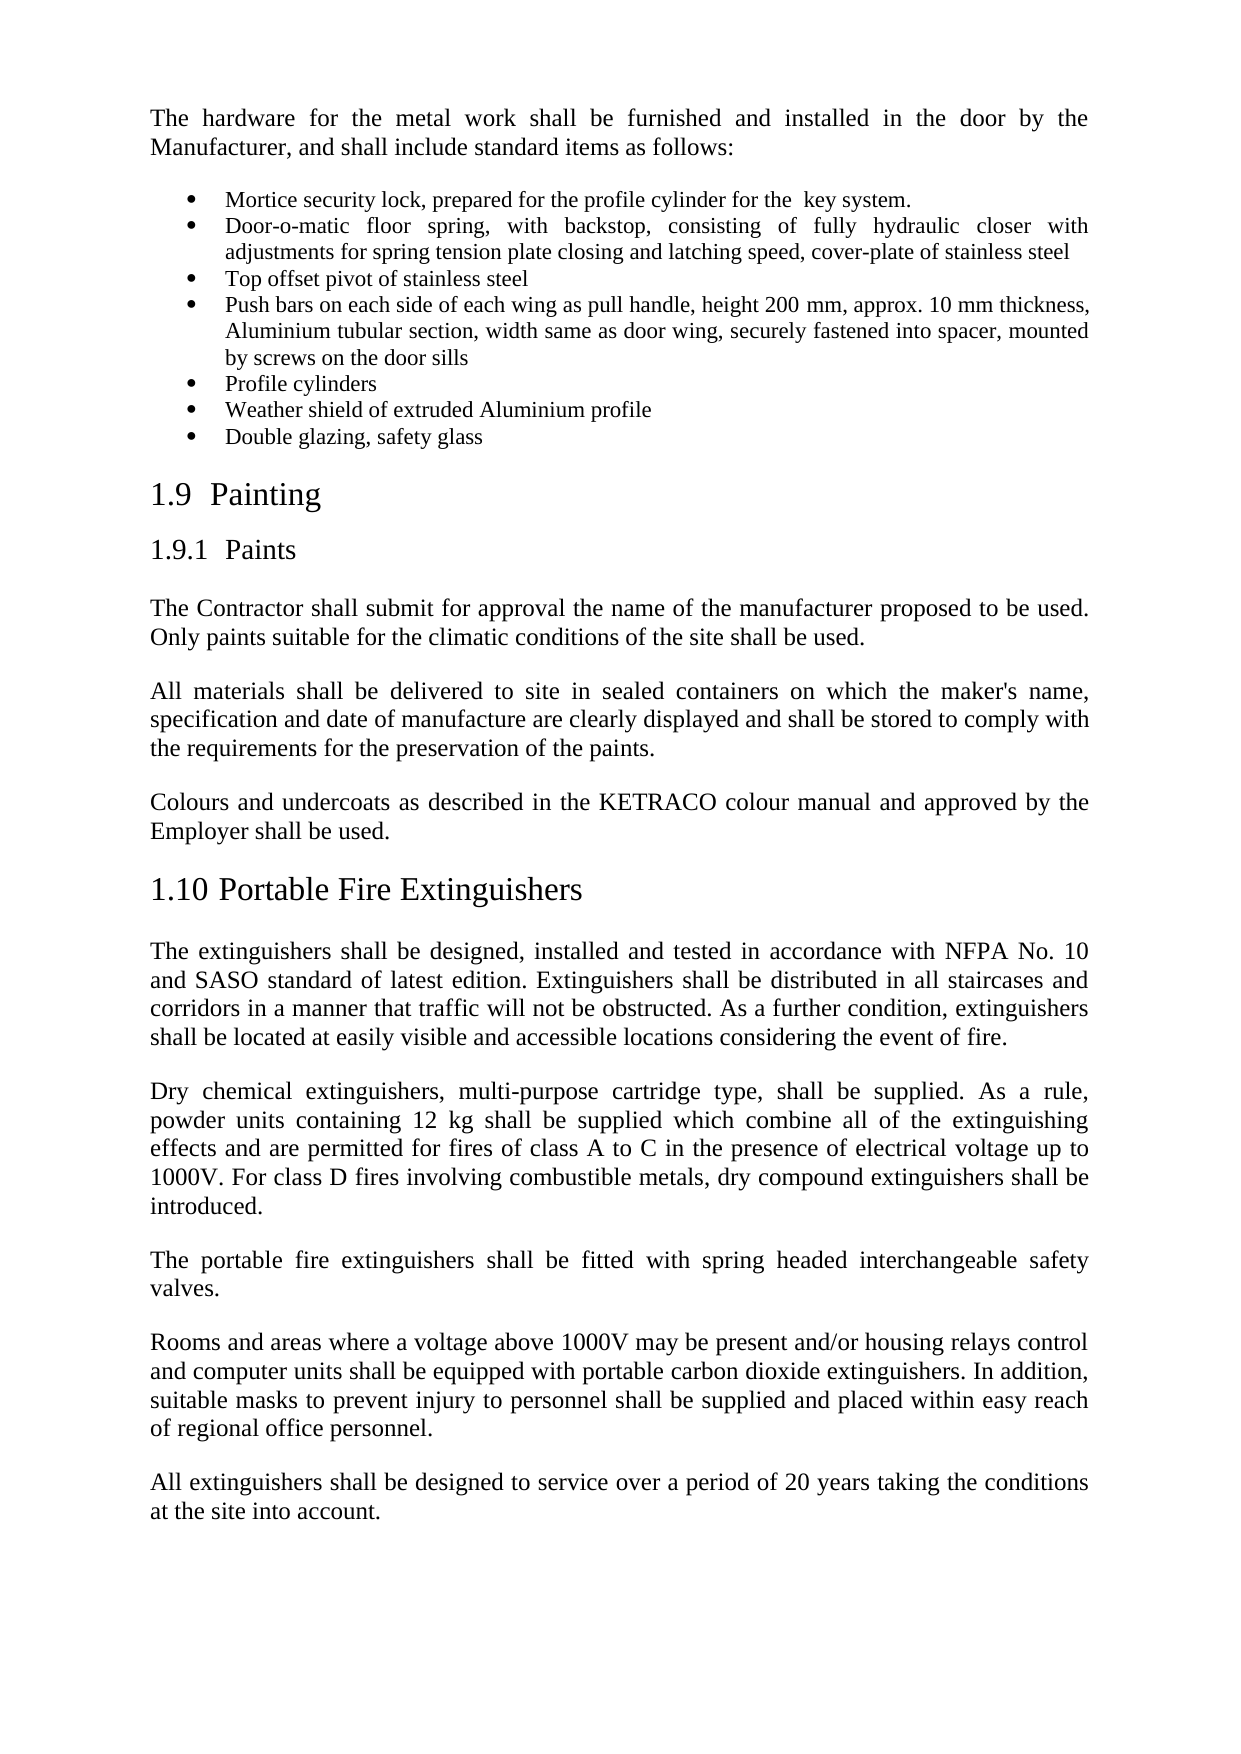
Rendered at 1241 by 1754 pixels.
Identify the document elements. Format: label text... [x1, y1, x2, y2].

subtitle Portable Fire Extinguishers [150, 869, 1090, 908]
text Rooms and areas where a voltage above 1000V may be present and/or housing relays control and computer units shall be equipped with portable carbon dioxide extinguishers. In addition, suitable masks to prevent injury to personnel shall be supplied and placed within easy reach of regional office personnel. [150, 1327, 1090, 1442]
list Profile cylinders [187, 370, 1090, 396]
subtitle Painting [150, 474, 1090, 512]
text The hardware for the metal work shall be furnished and installed in the door by the Manufacturer, and shall include standard items as follows: [150, 103, 1090, 161]
subtitle Paints [150, 532, 1090, 566]
text All materials shall be delivered to site in sealed containers on which the maker's name, specification and date of manufacture are clearly displayed and shall be stored to comply with the requirements for the preservation of the paints. [150, 676, 1090, 762]
text The extinguishers shall be designed, installed and tested in accordance with NFPA No. 10 and SASO standard of latest edition. Extinguishers shall be distributed in all staircases and corridors in a manner that traffic will not be obstructed. As a further condition, extinguishers shall be located at easily visible and accessible locations considering the event of fire. [150, 936, 1090, 1051]
list Top offset pivot of stainless steel [187, 265, 1090, 291]
list Door-o-matic floor spring, with backstop, consisting of fully hydraulic closer with adjustments for spring tension plate closing and latching speed, cover-plate of stainless steel [187, 212, 1090, 265]
list Mortice security lock, prepared for the profile cylinder for the key system. [187, 186, 1090, 212]
text Dry chemical extinguishers, multi-purpose cartridge type, shall be supplied. As a rule, powder units containing 12 kg shall be supplied which combine all of the extinguishing effects and are permitted for fires of class A to C in the presence of electrical voltage up to 1000V. For class D fires involving combustible metals, dry compound extinguishers shall be introduced. [150, 1076, 1090, 1220]
text The portable fire extinguishers shall be fitted with spring headed interchangeable safety valves. [150, 1245, 1090, 1302]
text The Contractor shall submit for approval the name of the manufacturer proposed to be used. Only paints suitable for the climatic conditions of the site shall be used. [150, 593, 1090, 651]
list Push bars on each side of each wing as pull handle, height 200 mm, approx. 10 mm thickness, Aluminium tubular section, width same as door wing, securely fastened into spacer, mounted by screws on the door sills [187, 291, 1090, 370]
list Weather shield of extruded Aluminium profile [187, 396, 1090, 423]
text All extinguishers shall be designed to service over a period of 20 years taking the conditions at the site into account. [150, 1467, 1090, 1525]
list Double glazing, safety glass [187, 423, 1090, 449]
text Colours and undercoats as described in the KETRACO colour manual and approved by the Employer shall be used. [150, 787, 1090, 844]
